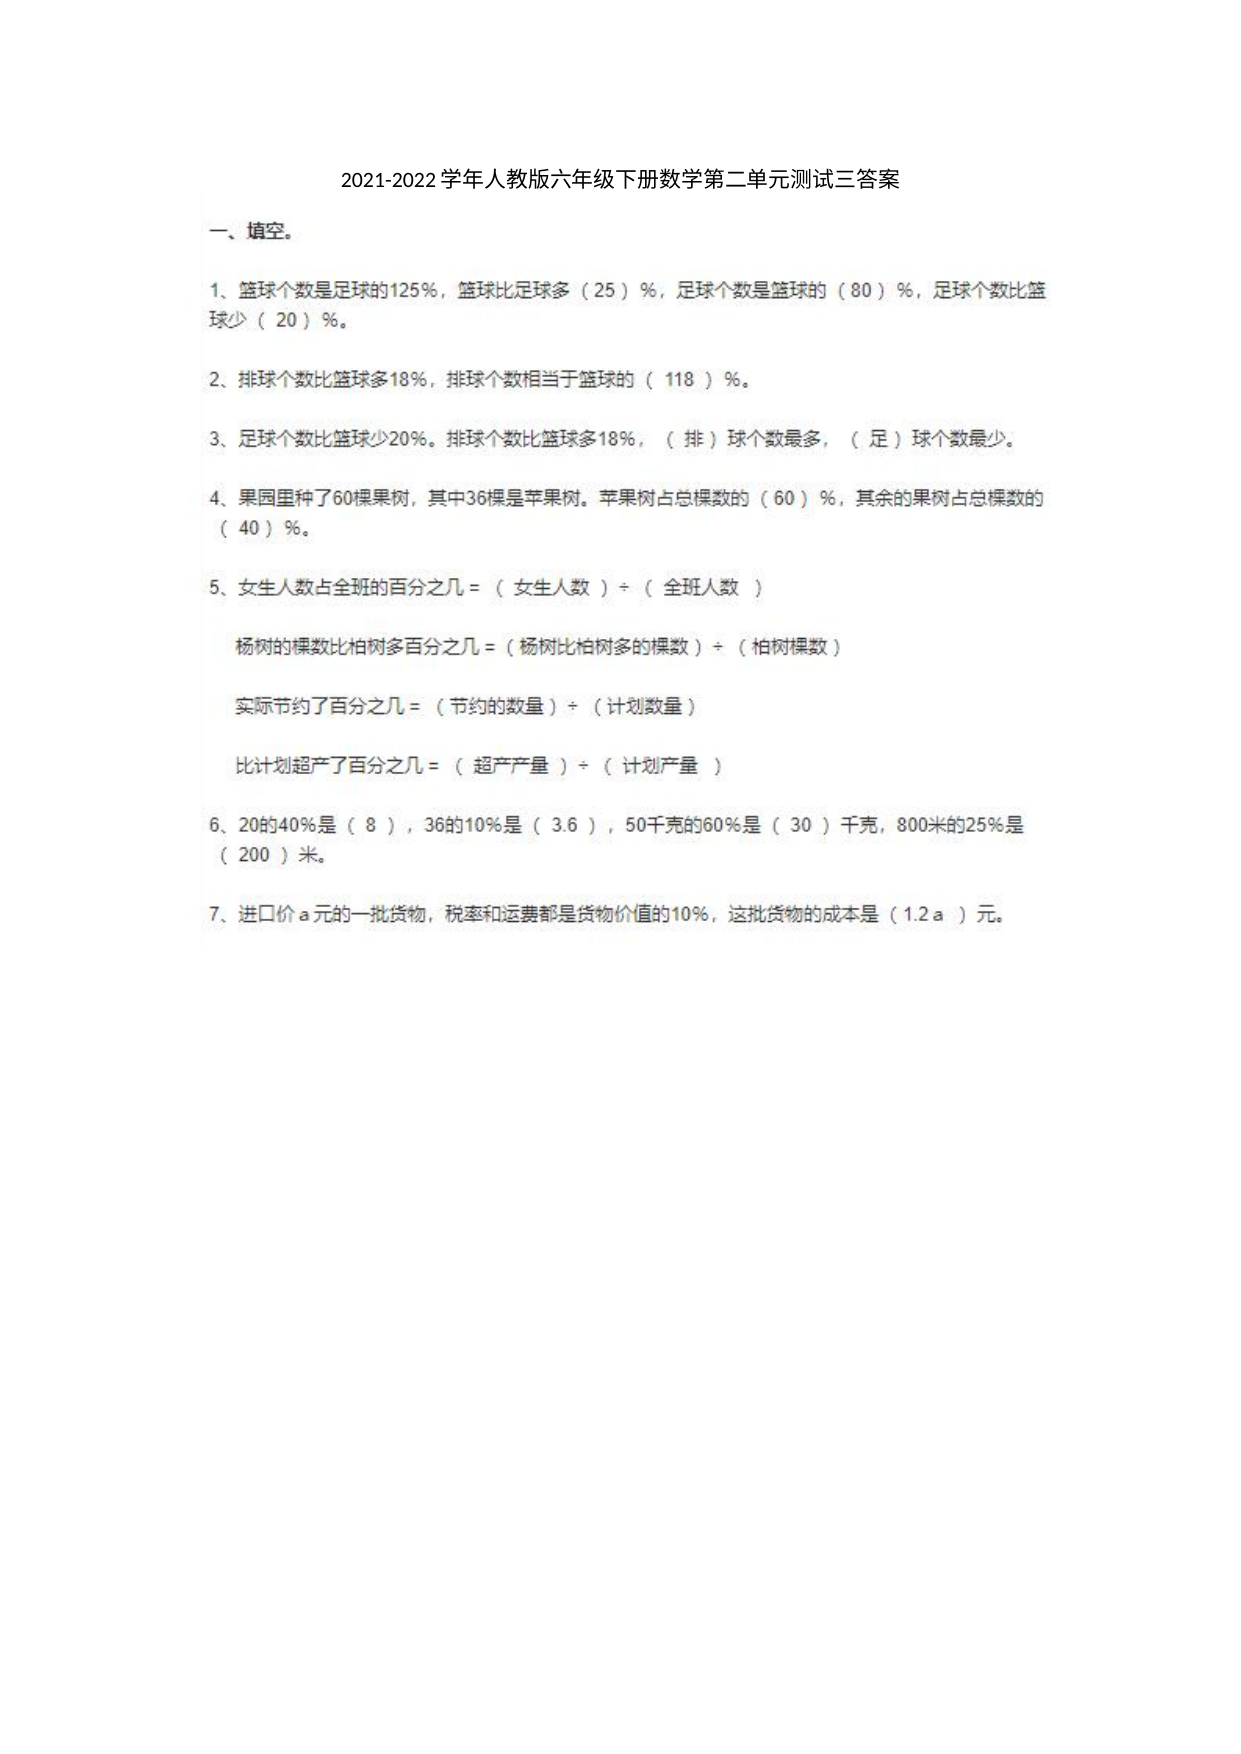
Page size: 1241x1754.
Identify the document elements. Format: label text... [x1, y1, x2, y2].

picture [189, 194, 1051, 946]
text 2021-2022学年人教版六年级下册数学第二单元测试三答案 [187, 162, 1053, 194]
